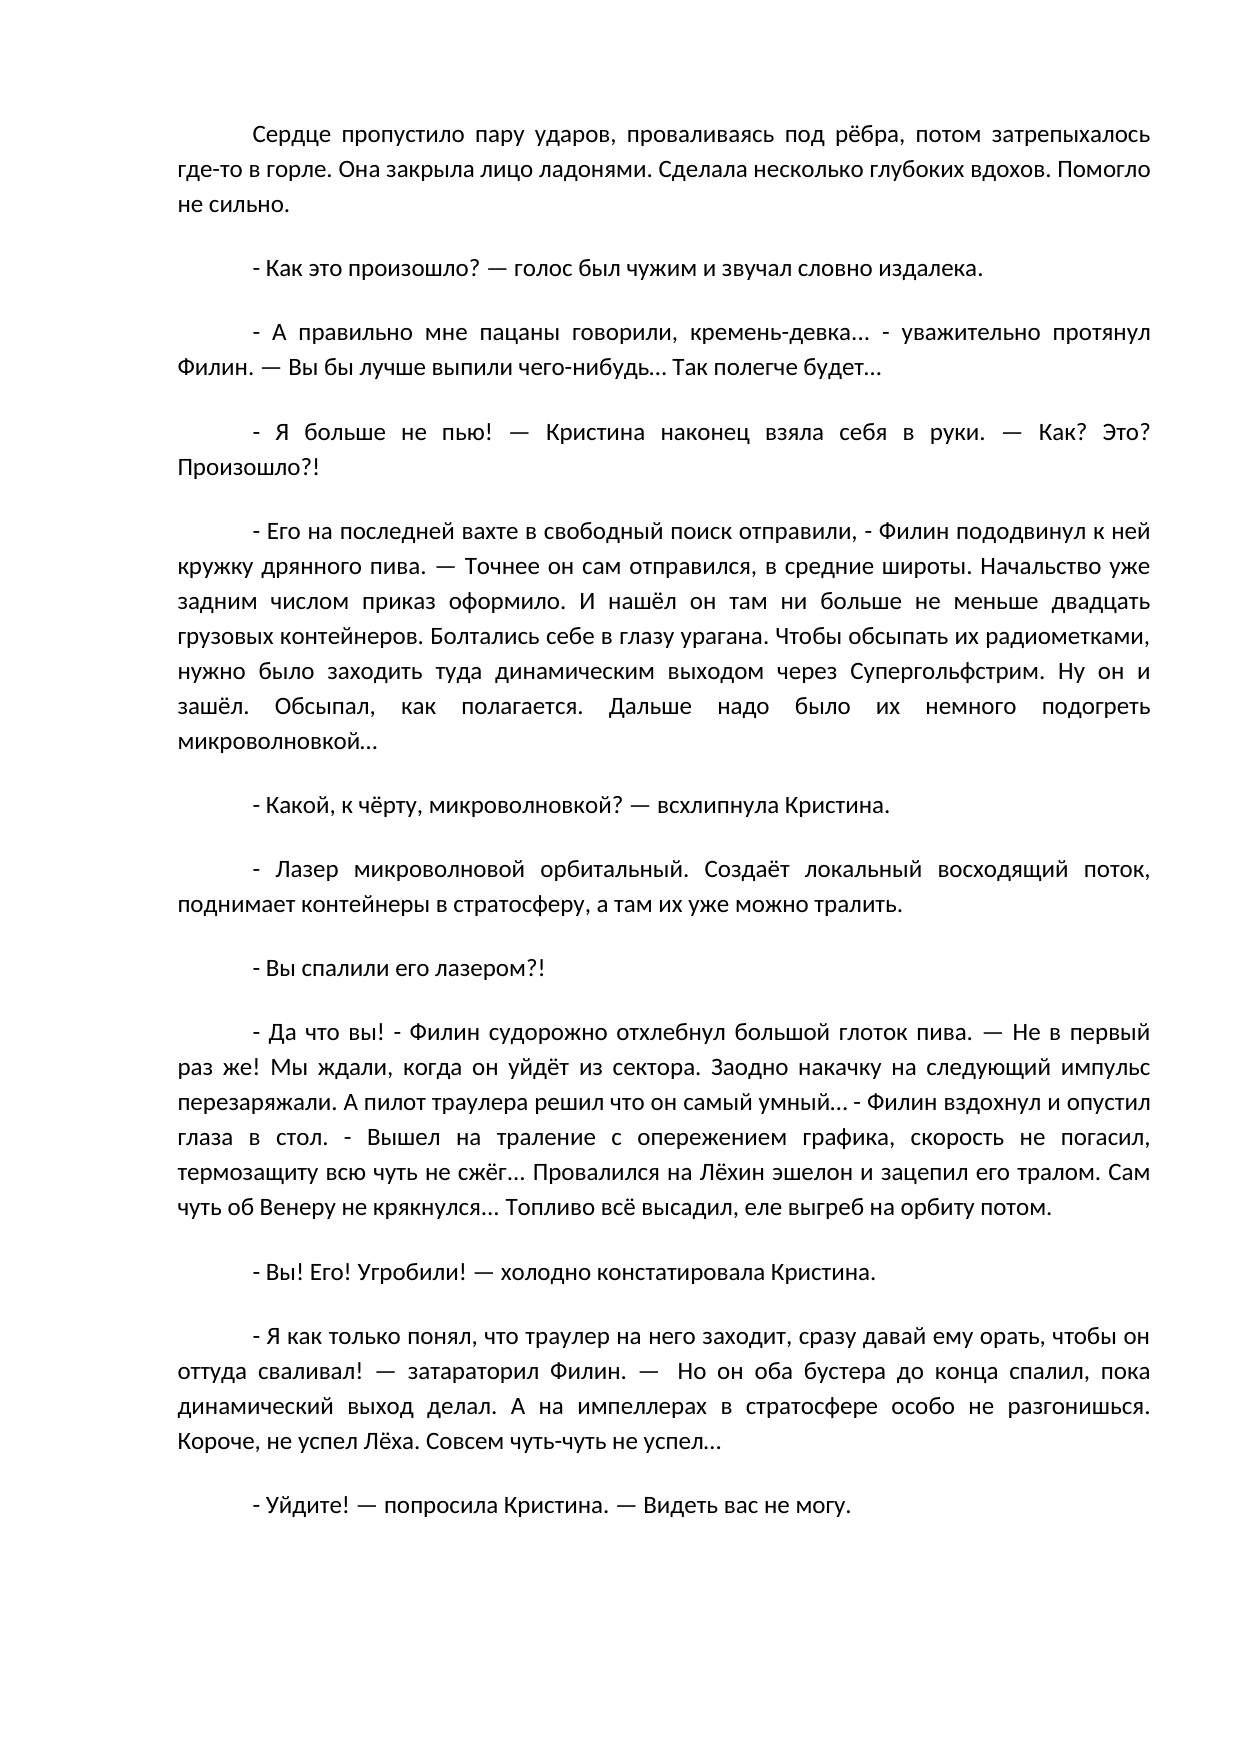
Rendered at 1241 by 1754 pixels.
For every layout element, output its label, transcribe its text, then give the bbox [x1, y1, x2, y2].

text - Его на последней вахте в свободный поиск отправили, - Филин пододвинул к ней кружку дрянного пива. — Точнее он сам отправился, в средние широты. Начальство уже задним числом приказ оформило. И нашёл он там ни больше не меньше двадцать грузовых контейнеров. Болтались себе в глазу урагана. Чтобы обсыпать их радиометками, нужно было заходить туда динамическим выходом через Супергольфстрим. Ну он и зашёл. Обсыпал, как полагается. Дальше надо было их немного подогреть микроволновкой… [177, 515, 1152, 755]
text - Какой, к чёрту, микроволновкой? — всхлипнула Кристина. [177, 789, 1152, 819]
text - А правильно мне пацаны говорили, кремень-девка... - уважительно протянул Филин. — Вы бы лучше выпили чего-нибудь… Так полегче будет… [177, 316, 1152, 382]
text - Вы спалили его лазером?! [177, 952, 1152, 983]
text - Лазер микроволновой орбитальный. Создаёт локальный восходящий поток, поднимает контейнеры в стратосферу, а там их уже можно тралить. [177, 853, 1152, 919]
text - Уйдите! — попросила Кристина. — Видеть вас не могу. [177, 1489, 1152, 1519]
text - Я больше не пью! — Кристина наконец взяла себя в руки. — Как? Это? Произошло?! [177, 416, 1152, 481]
text - Да что вы! - Филин судорожно отхлебнул большой глоток пива. — Не в первый раз же! Мы ждали, когда он уйдёт из сектора. Заодно накачку на следующий импульс перезаряжали. А пилот траулера решил что он самый умный… - Филин вздохнул и опустил глаза в стол. - Вышел на траление с опережением графика, скорость не погасил, термозащиту всю чуть не сжёг... Провалился на Лёхин эшелон и зацепил его тралом. Сам чуть об Венеру не крякнулся... Топливо всё высадил, еле выгреб на орбиту потом. [177, 1016, 1152, 1222]
text - Вы! Его! Угробили! — холодно констатировала Кристина. [177, 1256, 1152, 1286]
text Сердце пропустило пару ударов, проваливаясь под рёбра, потом затрепыхалось где-то в горле. Она закрыла лицо ладонями. Сделала несколько глубоких вдохов. Помогло не сильно. [177, 118, 1152, 219]
text - Как это произошло? — голос был чужим и звучал словно издалека. [177, 252, 1152, 283]
text - Я как только понял, что траулер на него заходит, сразу давай ему орать, чтобы он оттуда сваливал! — затараторил Филин. — Но он оба бустера до конца спалил, пока динамический выход делал. А на импеллерах в стратосфере особо не разгонишься. Короче, не успел Лёха. Совсем чуть-чуть не успел… [177, 1320, 1152, 1455]
